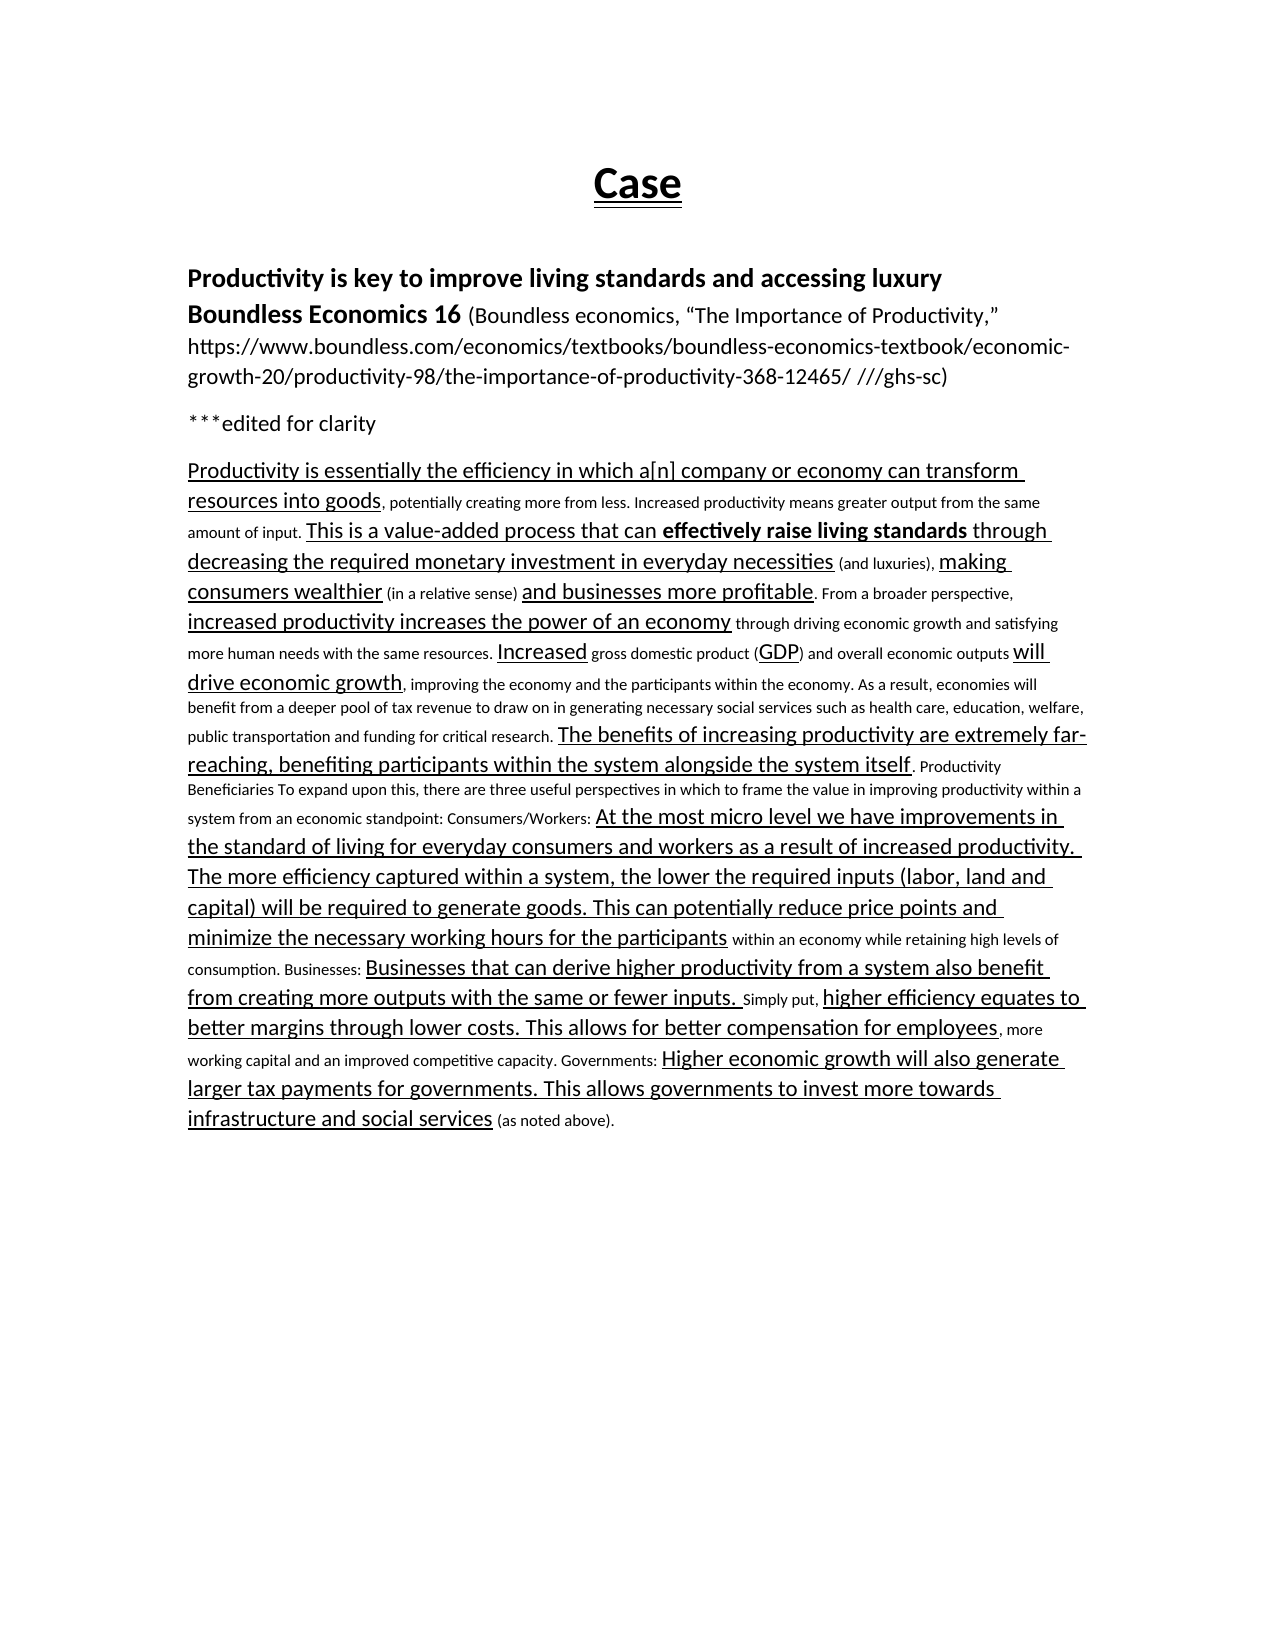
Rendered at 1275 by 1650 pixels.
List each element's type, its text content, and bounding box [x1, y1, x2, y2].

text Boundless Economics 16 (Boundless economics, “The Importance of Productivity,” https://www.boundless.com/economics/textbooks/boundless-economics-textbook/economic-growth-20/productivity-98/the-importance-of-productivity-368-12465/ ///ghs-sc) [187, 297, 1087, 390]
text Productivity is key to improve living standards and accessing luxury [187, 261, 1087, 294]
subtitle Case [187, 154, 1087, 210]
text Productivity is essentially the efficiency in which a[n] company or economy can transform resources into goods, potentially creating more from less. Increased productivity means greater output from the same amount of input. This is a value-added process that can effectively raise living standards through decreasing the required monetary investment in everyday necessities (and luxuries), making consumers wealthier (in a relative sense) and businesses more profitable. From a broader perspective, increased productivity increases the power of an economy through driving economic growth and satisfying more human needs with the same resources. Increased gross domestic product (GDP) and overall economic outputs will drive economic growth, improving the economy and the participants within the economy. As a result, economies will benefit from a deeper pool of tax revenue to draw on in generating necessary social services such as health care, education, welfare, public transportation and funding for critical research. The benefits of increasing productivity are extremely far-reaching, benefiting participants within the system alongside the system itself. Productivity Beneficiaries To expand upon this, there are three useful perspectives in which to frame the value in improving productivity within a system from an economic standpoint: Consumers/Workers: At the most micro level we have improvements in the standard of living for everyday consumers and workers as a result of increased productivity. The more efficiency captured within a system, the lower the required inputs (labor, land and capital) will be required to generate goods. This can potentially reduce price points and minimize the necessary working hours for the participants within an economy while retaining high levels of consumption. Businesses: Businesses that can derive higher productivity from a system also benefit from creating more outputs with the same or fewer inputs. Simply put, higher efficiency equates to better margins through lower costs. This allows for better compensation for employees, more working capital and an improved competitive capacity. Governments: Higher economic growth will also generate larger tax payments for governments. This allows governments to invest more towards infrastructure and social services (as noted above). [187, 456, 1087, 1132]
text ***edited for clarity [187, 409, 1087, 437]
